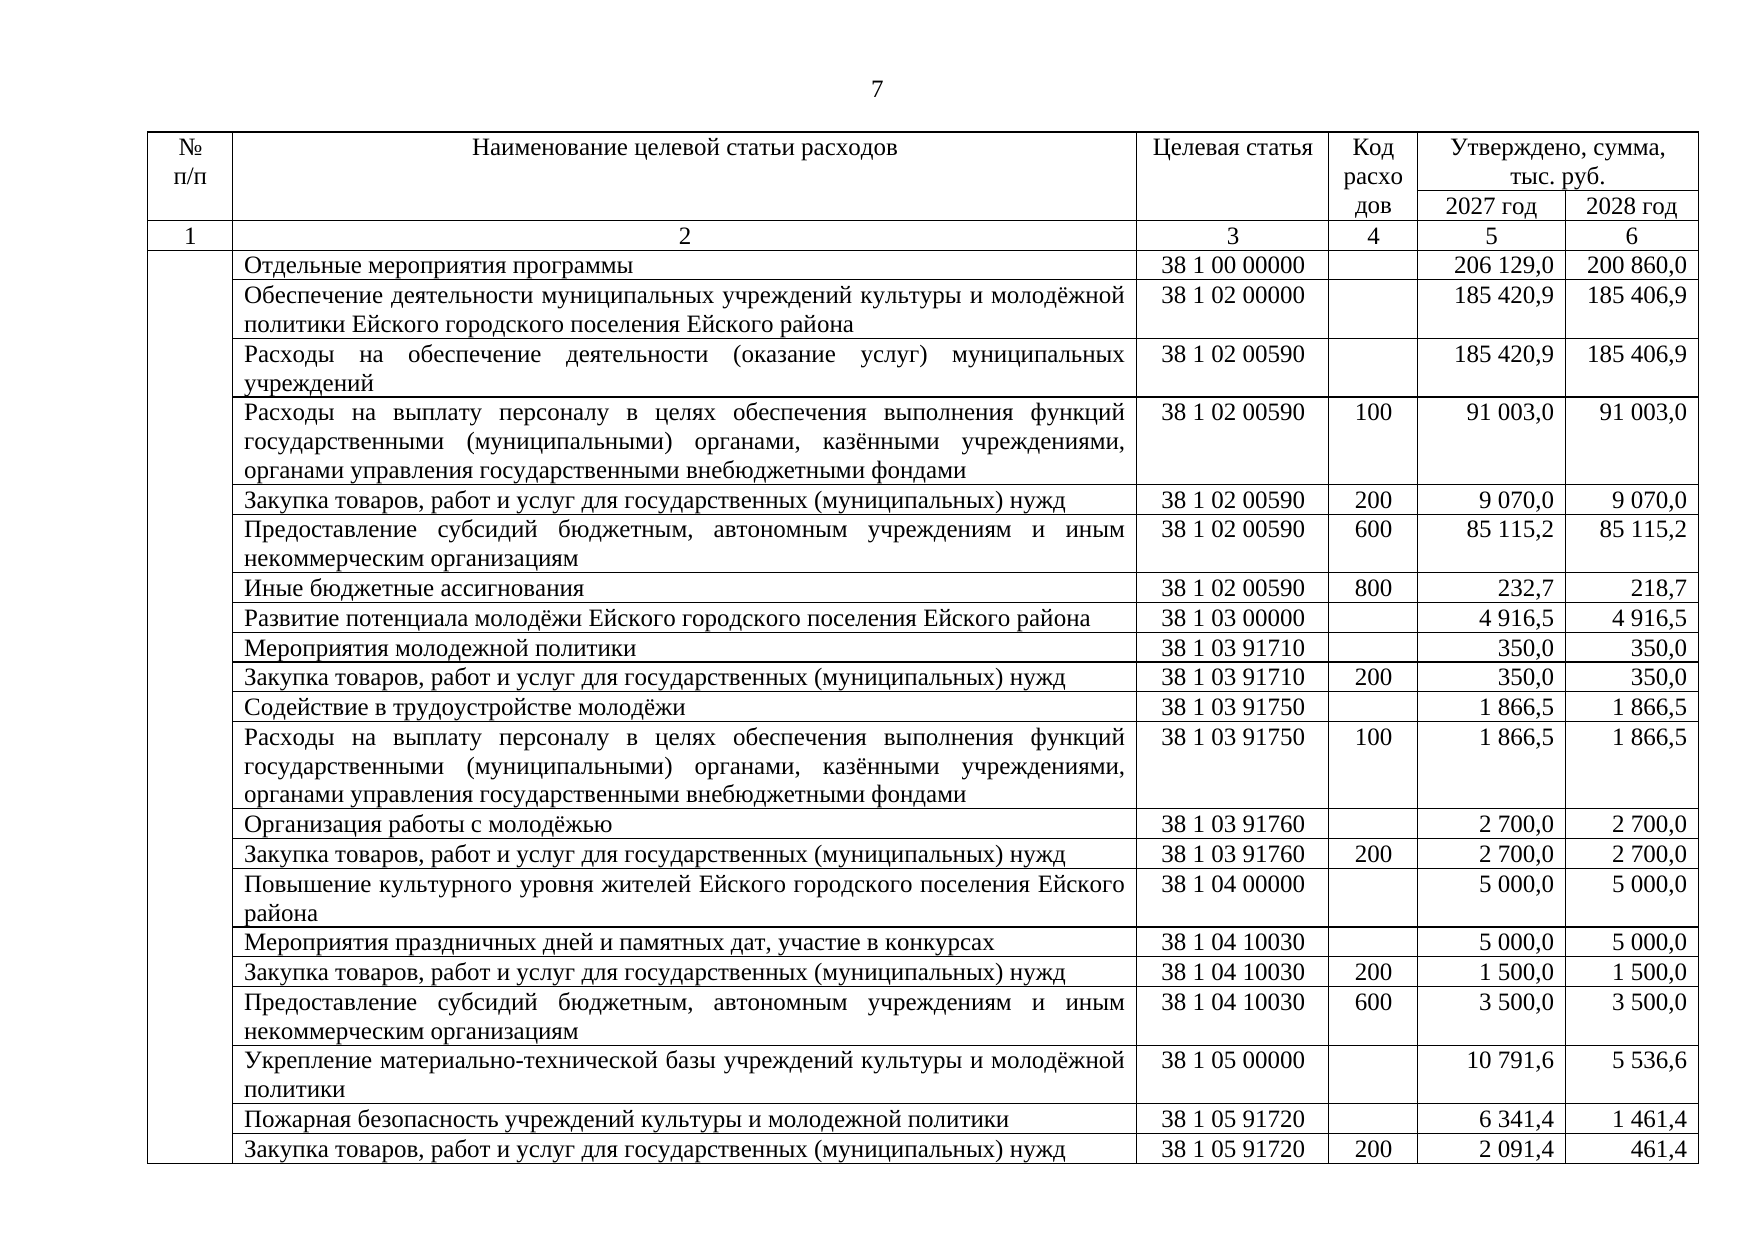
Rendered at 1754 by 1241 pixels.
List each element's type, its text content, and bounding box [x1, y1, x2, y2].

table_cell 3 500,0 [1418, 987, 1565, 1044]
table_cell 2 091,4 [1418, 1134, 1565, 1163]
table_cell 9 070,0 [1566, 485, 1698, 513]
table_cell 91 003,0 [1418, 398, 1565, 484]
table_cell 2 700,0 [1566, 839, 1698, 868]
table_cell 200 [1329, 663, 1417, 691]
table_cell 1 [148, 221, 232, 249]
table_cell [1329, 1046, 1417, 1103]
table_cell Иные бюджетные ассигнования [233, 573, 1136, 602]
table_cell 38 1 02 00590 [1137, 398, 1328, 484]
table_header Утверждено, сумма, тыс. руб. [1418, 133, 1698, 190]
table_cell 38 1 03 91710 [1137, 633, 1328, 661]
table_cell 38 1 03 91710 [1137, 663, 1328, 691]
table_cell 4 [1329, 221, 1417, 249]
table_cell 185 420,9 [1418, 280, 1565, 338]
table_cell [1329, 339, 1417, 396]
table_cell 1 461,4 [1566, 1104, 1698, 1133]
table_cell 38 1 04 10030 [1137, 928, 1328, 956]
table_header Наименование целевой статьи расходов [233, 133, 1136, 220]
table_cell Организация работы с молодёжью [233, 809, 1136, 838]
table_cell 461,4 [1566, 1134, 1698, 1163]
table_cell 38 1 03 91750 [1137, 722, 1328, 808]
table_cell 350,0 [1418, 663, 1565, 691]
table_cell 200 [1329, 957, 1417, 986]
table_cell 38 1 03 91750 [1137, 692, 1328, 721]
table_cell 200 [1329, 1134, 1417, 1163]
table_cell Предоставление субсидий бюджетным, автономным учреждениям и иным некоммерческим организациям [233, 987, 1136, 1044]
table_cell Содействие в трудоустройстве молодёжи [233, 692, 1136, 721]
table_cell Расходы на выплату персоналу в целях обеспечения выполнения функций государственными (муниципальными) органами, казёнными учреждениями, органами управления государственными внебюджетными фондами [233, 722, 1136, 808]
table_cell 232,7 [1418, 573, 1565, 602]
table_cell 350,0 [1566, 663, 1698, 691]
table_cell Закупка товаров, работ и услуг для государственных (муниципальных) нужд [233, 663, 1136, 691]
table_cell [1329, 1104, 1417, 1133]
table_cell 38 1 02 00590 [1137, 515, 1328, 572]
table_cell [1329, 809, 1417, 838]
table_cell [1329, 692, 1417, 721]
table_cell Закупка товаров, работ и услуг для государственных (муниципальных) нужд [233, 1134, 1136, 1163]
table_cell 38 1 03 91760 [1137, 809, 1328, 838]
table_cell 2 700,0 [1418, 839, 1565, 868]
table_cell 5 [1418, 221, 1565, 249]
table_cell Расходы на выплату персоналу в целях обеспечения выполнения функций государственными (муниципальными) органами, казёнными учреждениями, органами управления государственными внебюджетными фондами [233, 398, 1136, 484]
table_cell 800 [1329, 573, 1417, 602]
table_cell 38 1 02 00590 [1137, 339, 1328, 396]
table_cell 85 115,2 [1418, 515, 1565, 572]
table_cell Развитие потенциала молодёжи Ейского городского поселения Ейского района [233, 603, 1136, 632]
table_cell 5 000,0 [1418, 869, 1565, 926]
table_cell 1 866,5 [1566, 722, 1698, 808]
table_cell 8 [148, 251, 232, 1163]
table_cell 200 [1329, 839, 1417, 868]
table_cell 38 1 02 00000 [1137, 280, 1328, 338]
table_cell 4 916,5 [1418, 603, 1565, 632]
table_cell 4 916,5 [1566, 603, 1698, 632]
table_cell 85 115,2 [1566, 515, 1698, 572]
table_header Код расходов [1329, 133, 1417, 220]
table_cell 600 [1329, 987, 1417, 1044]
table_cell Расходы на обеспечение деятельности (оказание услуг) муниципальных учреждений [233, 339, 1136, 396]
table_cell Предоставление субсидий бюджетным, автономным учреждениям и иным некоммерческим организациям [233, 515, 1136, 572]
table_cell 200 [1329, 485, 1417, 513]
table_cell 38 1 03 91760 [1137, 839, 1328, 868]
table_cell 38 1 00 00000 [1137, 251, 1328, 279]
table_cell 100 [1329, 722, 1417, 808]
table_cell Отдельные мероприятия программы [233, 251, 1136, 279]
table_cell Закупка товаров, работ и услуг для государственных (муниципальных) нужд [233, 839, 1136, 868]
table_cell Закупка товаров, работ и услуг для государственных (муниципальных) нужд [233, 485, 1136, 513]
table_cell Мероприятия молодежной политики [233, 633, 1136, 661]
table_cell 5 536,6 [1566, 1046, 1698, 1103]
table_cell 38 1 04 10030 [1137, 957, 1328, 986]
table_cell 185 406,9 [1566, 280, 1698, 338]
table_cell [1329, 869, 1417, 926]
table_cell 9 070,0 [1418, 485, 1565, 513]
table_cell 38 1 02 00590 [1137, 485, 1328, 513]
table_cell 1 500,0 [1566, 957, 1698, 986]
table_cell 38 1 05 91720 [1137, 1104, 1328, 1133]
table_cell Укрепление материально-технической базы учреждений культуры и молодёжной политики [233, 1046, 1136, 1103]
table_cell 3 [1137, 221, 1328, 249]
table_cell 38 1 04 10030 [1137, 987, 1328, 1044]
table_cell 38 1 05 91720 [1137, 1134, 1328, 1163]
table_cell 185 420,9 [1418, 339, 1565, 396]
table_cell Обеспечение деятельности муниципальных учреждений культуры и молодёжной политики Ейского городского поселения Ейского района [233, 280, 1136, 338]
table_cell 2 700,0 [1418, 809, 1565, 838]
table_cell 3 500,0 [1566, 987, 1698, 1044]
table_cell 1 866,5 [1418, 722, 1565, 808]
table_cell [1329, 280, 1417, 338]
table_cell 38 1 05 00000 [1137, 1046, 1328, 1103]
table_cell 100 [1329, 398, 1417, 484]
table_cell 1 866,5 [1418, 692, 1565, 721]
table_cell 1 500,0 [1418, 957, 1565, 986]
table_cell 350,0 [1566, 633, 1698, 661]
table_cell [1329, 603, 1417, 632]
table_cell Закупка товаров, работ и услуг для государственных (муниципальных) нужд [233, 957, 1136, 986]
table_cell 2028 год [1566, 191, 1698, 220]
table_cell [1329, 251, 1417, 279]
table_cell 200 860,0 [1566, 251, 1698, 279]
table_cell 5 000,0 [1566, 869, 1698, 926]
table_cell 5 000,0 [1418, 928, 1565, 956]
table_cell 6 341,4 [1418, 1104, 1565, 1133]
table_cell Повышение культурного уровня жителей Ейского городского поселения Ейского района [233, 869, 1136, 926]
table_cell 6 [1566, 221, 1698, 249]
table_cell Мероприятия праздничных дней и памятных дат, участие в конкурсах [233, 928, 1136, 956]
table_cell 10 791,6 [1418, 1046, 1565, 1103]
table_cell 600 [1329, 515, 1417, 572]
table_cell 206 129,0 [1418, 251, 1565, 279]
table_cell 1 866,5 [1566, 692, 1698, 721]
table_header Целевая статья [1137, 133, 1328, 220]
table_cell 5 000,0 [1566, 928, 1698, 956]
table_cell 38 1 02 00590 [1137, 573, 1328, 602]
table_cell [1329, 928, 1417, 956]
table_cell 185 406,9 [1566, 339, 1698, 396]
table_cell 2 700,0 [1566, 809, 1698, 838]
table_cell 91 003,0 [1566, 398, 1698, 484]
table_cell 2027 год [1418, 191, 1565, 220]
table_cell 350,0 [1418, 633, 1565, 661]
table_cell [1329, 633, 1417, 661]
table_cell 38 1 04 00000 [1137, 869, 1328, 926]
table_cell Пожарная безопасность учреждений культуры и молодежной политики [233, 1104, 1136, 1133]
table_cell 2 [233, 221, 1136, 249]
table_header № п/п [148, 133, 232, 220]
table_cell 38 1 03 00000 [1137, 603, 1328, 632]
table_cell 218,7 [1566, 573, 1698, 602]
